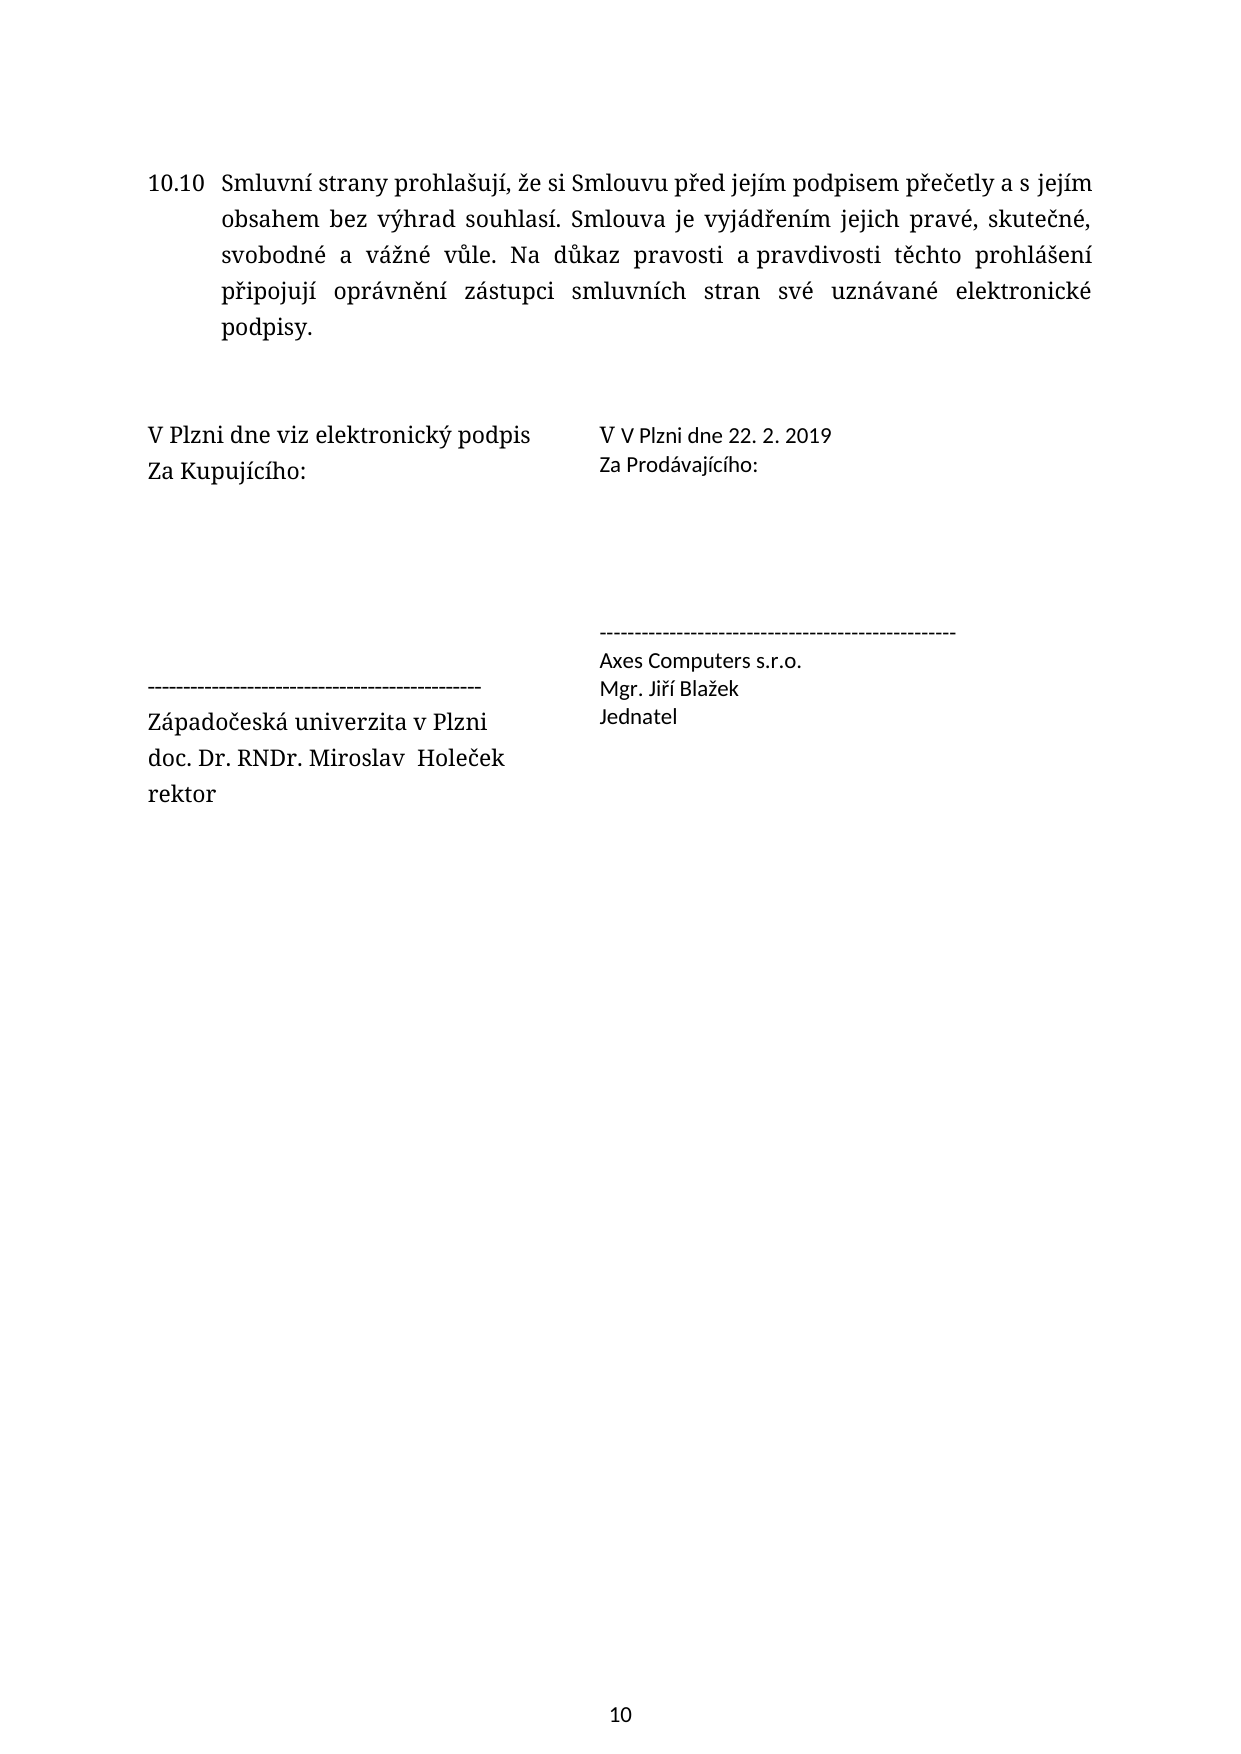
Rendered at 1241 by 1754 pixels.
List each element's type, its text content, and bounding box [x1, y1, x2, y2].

table_header V V Plzni dne 22. 2. 2019 Za Prodávajícího: --------------------------------------------------- Axes Computers s.r.o. Mgr. Jiří Blažek Jednatel [588, 419, 1040, 813]
table_header V Plzni dne viz elektronický podpis Za Kupujícího: ----------------------------------------------- Západočeská univerzita v Plzni doc. Dr. RNDr. Miroslav Holeček rektor [136, 419, 588, 813]
text 10.10 Smluvní strany prohlašují, že si Smlouvu před jejím podpisem přečetly a s jejím obsahem bez výhrad souhlasí. Smlouva je vyjádřením jejich pravé, skutečné, svobodné a vážné vůle. Na důkaz pravosti a pravdivosti těchto prohlášení připojují oprávnění zástupci smluvních stran své uznávané elektronické podpisy. [148, 167, 1093, 342]
